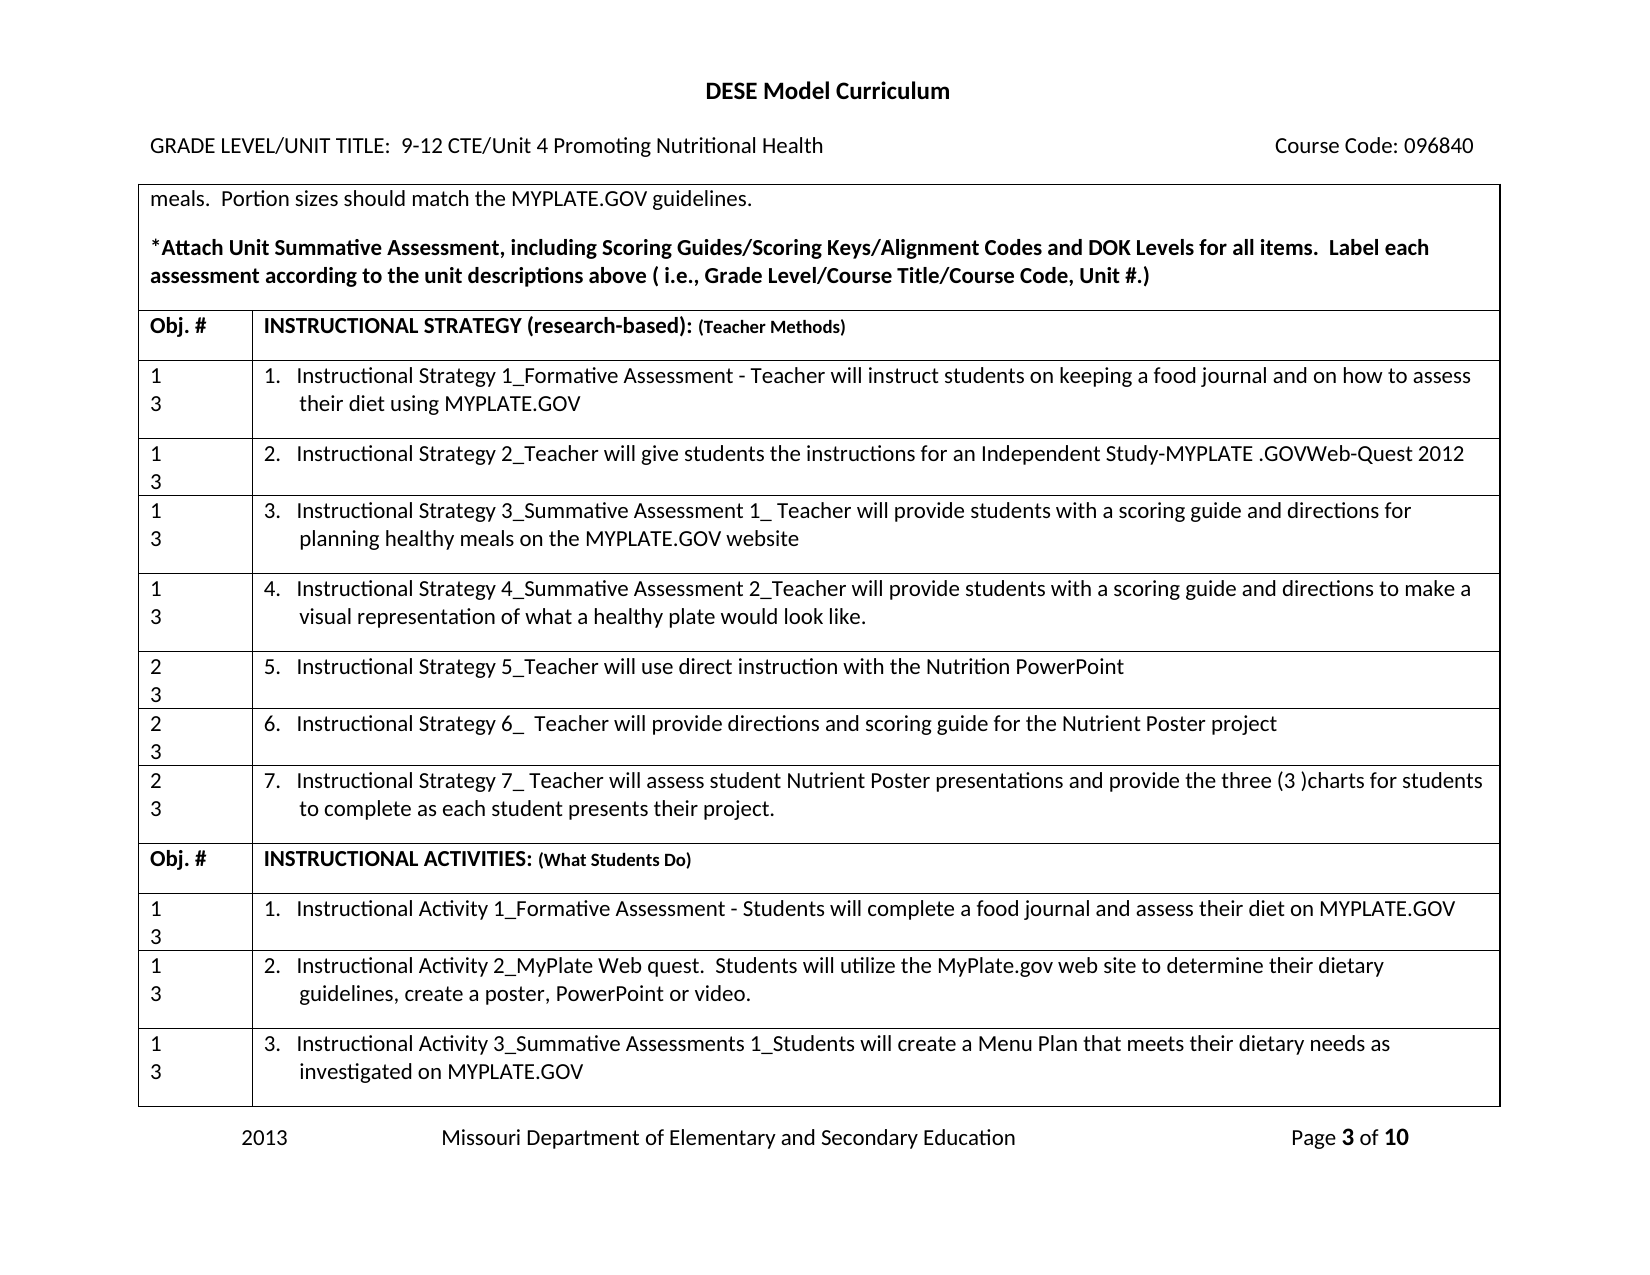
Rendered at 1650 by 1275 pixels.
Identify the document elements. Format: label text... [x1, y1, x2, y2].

table_cell 7. Instructional Strategy 7_ Teacher will assess student Nutrient Poster presentations and provide the three (3 )charts for students to complete as each student presents their project. [253, 766, 1499, 843]
table_cell INSTRUCTIONAL STRATEGY (research-based): (Teacher Methods) [253, 311, 1499, 360]
table_cell 1. Instructional Strategy 1_Formative Assessment - Teacher will instruct students on keeping a food journal and on how to assess their diet using MYPLATE.GOV [253, 361, 1499, 438]
table_cell 1 3 [139, 574, 252, 651]
table_cell 1 3 [139, 951, 252, 1028]
table_cell 2 3 [139, 709, 252, 765]
table_cell 4. Instructional Strategy 4_Summative Assessment 2_Teacher will provide students with a scoring guide and directions to make a visual representation of what a healthy plate would look like. [253, 574, 1499, 651]
table_cell 5. Instructional Strategy 5_Teacher will use direct instruction with the Nutrition PowerPoint [253, 652, 1499, 708]
table_cell 6. Instructional Strategy 6_ Teacher will provide directions and scoring guide for the Nutrient Poster project [253, 709, 1499, 765]
table_cell 3. Instructional Strategy 3_Summative Assessment 1_ Teacher will provide students with a scoring guide and directions for planning healthy meals on the MYPLATE.GOV website [253, 496, 1499, 573]
table_cell Obj. # [139, 844, 252, 893]
table_cell Obj. # [139, 311, 252, 360]
table_cell 3. Instructional Activity 3_Summative Assessments 1_Students will create a Menu Plan that meets their dietary needs as investigated on MYPLATE.GOV [253, 1029, 1499, 1106]
table_cell INSTRUCTIONAL ACTIVITIES: (What Students Do) [253, 844, 1499, 893]
table_cell 1 3 [139, 361, 252, 438]
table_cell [139, 185, 1499, 310]
table_cell 1 3 [139, 894, 252, 950]
table_cell 2 3 [139, 652, 252, 708]
table_cell 1 3 [139, 1029, 252, 1106]
table_cell 2. Instructional Strategy 2_Teacher will give students the instructions for an Independent Study-MYPLATE .GOVWeb-Quest 2012 [253, 439, 1499, 495]
table_cell 2. Instructional Activity 2_MyPlate Web quest. Students will utilize the MyPlate.gov web site to determine their dietary guidelines, create a poster, PowerPoint or video. [253, 951, 1499, 1028]
table_cell 1. Instructional Activity 1_Formative Assessment - Students will complete a food journal and assess their diet on MYPLATE.GOV [253, 894, 1499, 950]
table_cell 2 3 [139, 766, 252, 843]
table_cell 1 3 [139, 439, 252, 495]
table_cell 1 3 [139, 496, 252, 573]
